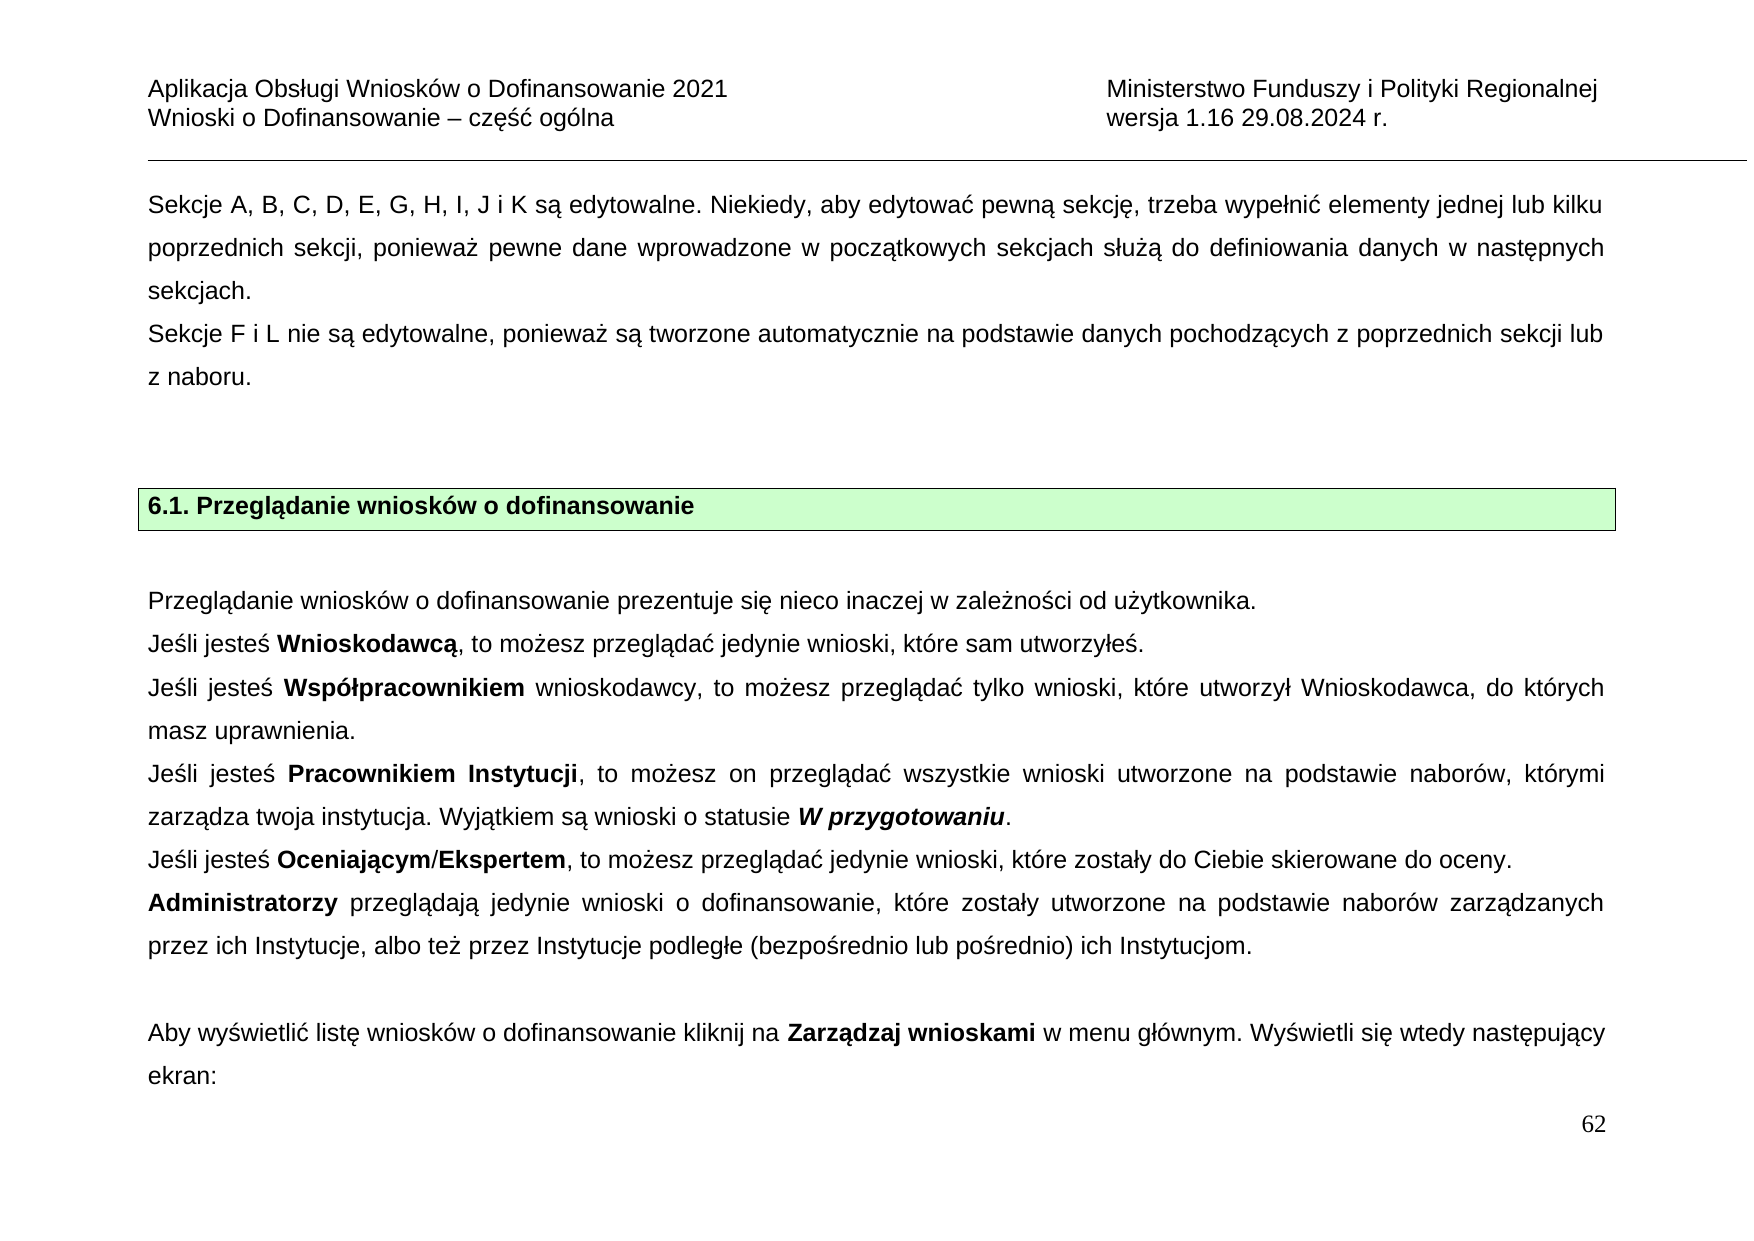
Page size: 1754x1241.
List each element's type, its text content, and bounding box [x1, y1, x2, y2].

text Sekcje F i L nie są edytowalne, ponieważ są tworzone automatycznie na podstawie danych pochodzących z poprzednich sekcji lub z naboru. [148, 319, 1606, 391]
text Administratorzy przeglądają jedynie wnioski o dofinansowanie, które zostały utworzone na podstawie naborów zarządzanych przez ich Instytucje, albo też przez Instytucje podległe (bezpośrednio lub pośrednio) ich Instytucjom. [148, 888, 1606, 960]
text Jeśli jesteś Oceniającym/Ekspertem, to możesz przeglądać jedynie wnioski, które zostały do Ciebie skierowane do oceny. [148, 845, 1606, 874]
text Przeglądanie wniosków o dofinansowanie prezentuje się nieco inaczej w zależności od użytkownika. [148, 586, 1606, 615]
subtitle 6.1. Przeglądanie wniosków o dofinansowanie [139, 489, 1615, 530]
text Aby wyświetlić listę wniosków o dofinansowanie kliknij na Zarządzaj wnioskami w menu głównym. Wyświetli się wtedy następujący ekran: [148, 1018, 1606, 1089]
text Jeśli jesteś Wnioskodawcą, to możesz przeglądać jedynie wnioski, które sam utworzyłeś. [148, 629, 1606, 658]
text Jeśli jesteś Współpracownikiem wnioskodawcy, to możesz przeglądać tylko wnioski, które utworzył Wnioskodawca, do których masz uprawnienia. [148, 673, 1606, 744]
text Sekcje A, B, C, D, E, G, H, I, J i K są edytowalne. Niekiedy, aby edytować pewną sekcję, trzeba wypełnić elementy jednej lub kilku poprzednich sekcji, ponieważ pewne dane wprowadzone w początkowych sekcjach służą do definiowania danych w następnych sekcjach. [148, 190, 1606, 305]
text Jeśli jesteś Pracownikiem Instytucji, to możesz on przeglądać wszystkie wnioski utworzone na podstawie naborów, którymi zarządza twoja instytucja. Wyjątkiem są wnioski o statusie W przygotowaniu. [148, 759, 1606, 831]
